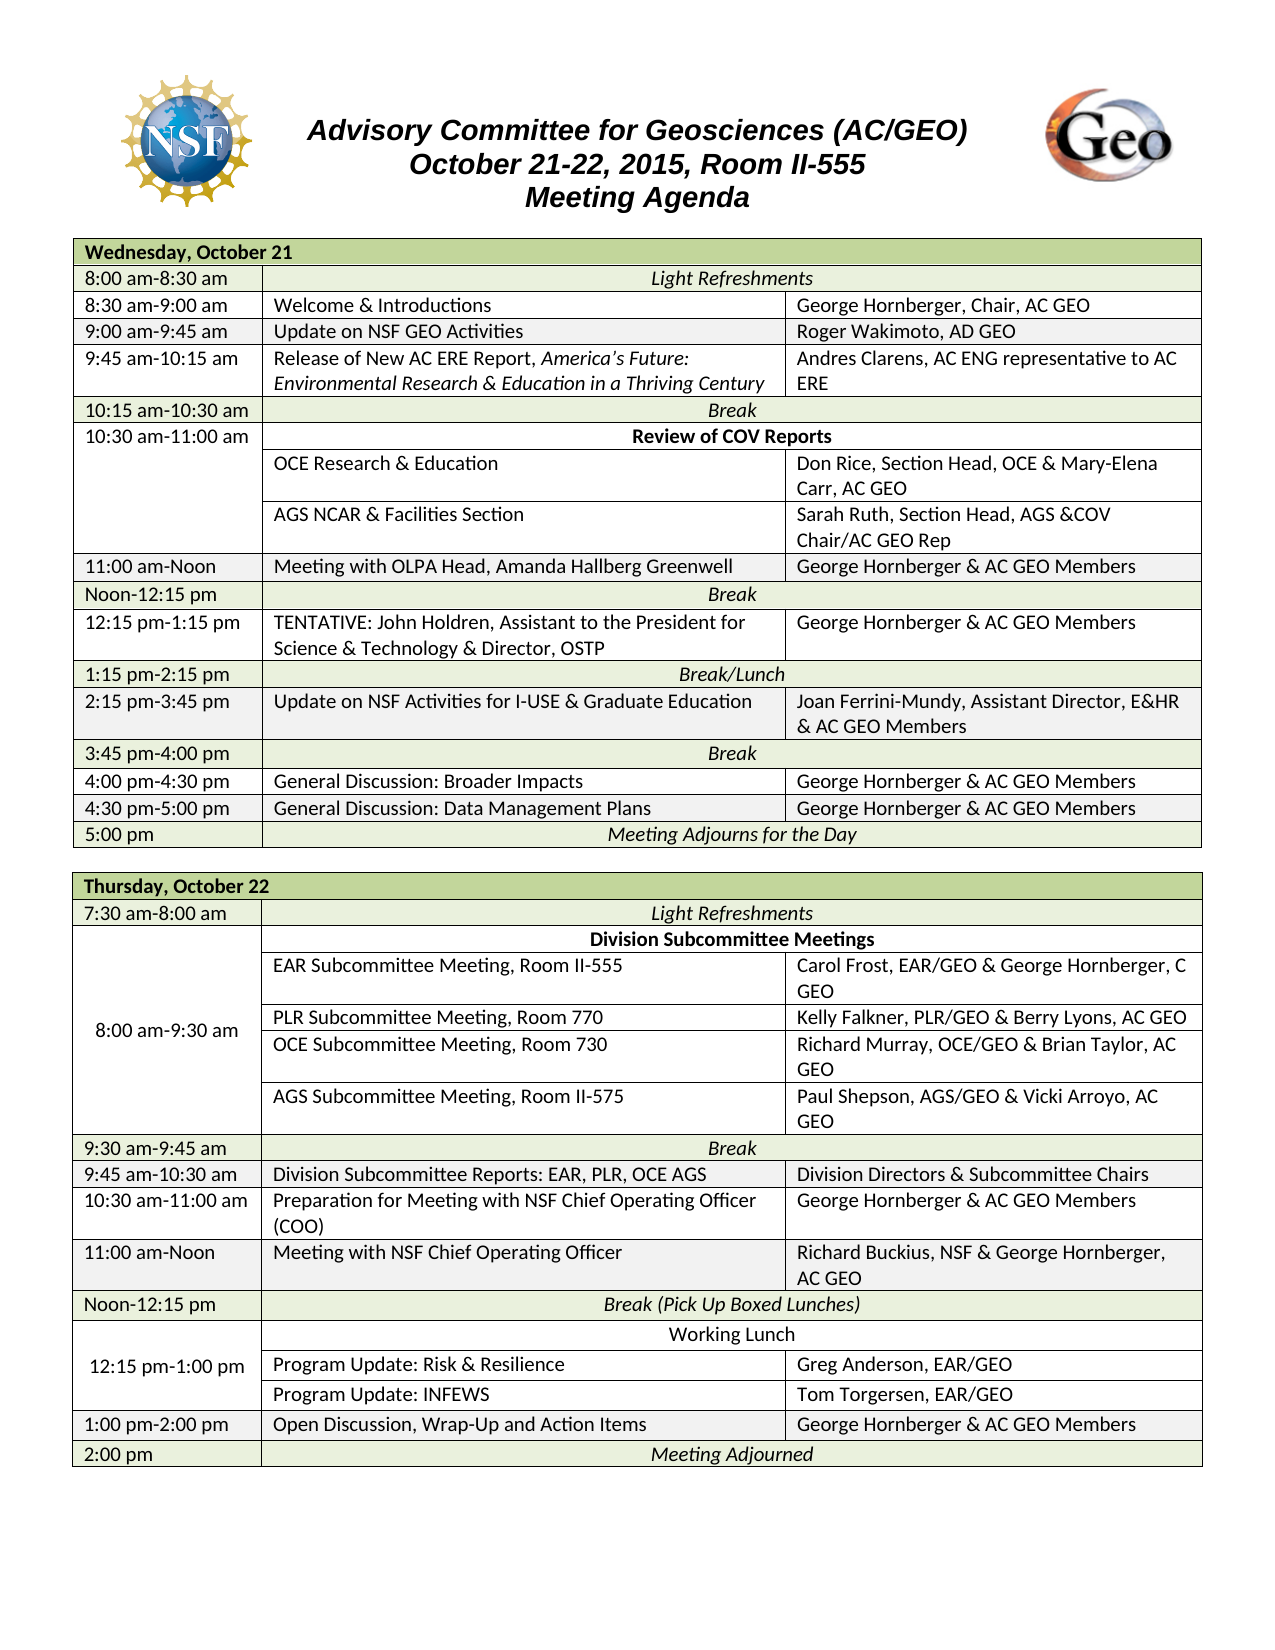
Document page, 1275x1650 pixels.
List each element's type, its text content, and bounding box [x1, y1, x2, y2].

picture [1039, 75, 1190, 191]
table_cell Break [263, 397, 1201, 422]
table_cell 10:30 am-11:00 am [74, 423, 262, 552]
table_cell 1:00 pm-2:00 pm [73, 1411, 261, 1440]
table_cell Break (Pick Up Boxed Lunches) [262, 1291, 1202, 1320]
table_cell Don Rice, Section Head, OCE & Mary-Elena Carr, AC GEO [786, 450, 1201, 501]
table_cell Meeting with NSF Chief Operating Officer [262, 1240, 785, 1290]
table_cell Richard Murray, OCE/GEO & Brian Taylor, AC GEO [786, 1031, 1202, 1082]
table_cell OCE Research & Education [263, 450, 785, 501]
table_header Wednesday, October 21 [74, 239, 1201, 264]
table_cell 11:00 am-Noon [74, 554, 262, 581]
table_cell 4:30 pm-5:00 pm [74, 795, 262, 821]
picture [121, 75, 253, 207]
table_cell Preparation for Meeting with NSF Chief Operating Officer (COO) [262, 1188, 785, 1238]
table_cell Release of New AC ERE Report, America’s Future: Environmental Research & Education in a Thriving Century [263, 345, 785, 396]
table_cell Program Update: INFEWS [262, 1381, 785, 1410]
table_cell Break [263, 582, 1201, 608]
table_cell 10:30 am-11:00 am [73, 1188, 261, 1238]
table_cell Working Lunch [262, 1321, 1202, 1350]
table_cell George Hornberger & AC GEO Members [786, 1411, 1202, 1440]
table_cell Division Subcommittee Reports: EAR, PLR, OCE AGS [262, 1161, 785, 1187]
table_cell 2:00 pm [73, 1441, 261, 1466]
table_cell Division Directors & Subcommittee Chairs [786, 1161, 1202, 1187]
table_cell Carol Frost, EAR/GEO & George Hornberger, C GEO [786, 953, 1202, 1003]
table_header Thursday, October 22 [73, 873, 1202, 899]
table_cell Joan Ferrini-Mundy, Assistant Director, E&HR & AC GEO Members [786, 688, 1201, 739]
table_cell 12:15 pm-1:00 pm [73, 1321, 261, 1410]
table_cell Noon-12:15 pm [73, 1291, 261, 1320]
table_cell Review of COV Reports [263, 423, 1201, 449]
table_cell Meeting with OLPA Head, Amanda Hallberg Greenwell [263, 554, 785, 581]
table_cell 8:00 am-8:30 am [74, 266, 262, 291]
table_cell Noon-12:15 pm [74, 582, 262, 608]
table_cell EAR Subcommittee Meeting, Room II-555 [262, 953, 785, 1003]
table_cell 4:00 pm-4:30 pm [74, 769, 262, 794]
table_cell Break/Lunch [263, 661, 1201, 687]
table_cell Break [262, 1135, 1202, 1160]
table_cell 3:45 pm-4:00 pm [74, 740, 262, 768]
table_cell Meeting Adjourns for the Day [263, 822, 1201, 847]
table_cell Richard Buckius, NSF & George Hornberger, AC GEO [786, 1240, 1202, 1290]
table_cell Andres Clarens, AC ENG representative to AC ERE [786, 345, 1201, 396]
table_cell 10:15 am-10:30 am [74, 397, 262, 422]
table_cell George Hornberger & AC GEO Members [786, 769, 1201, 794]
table_cell General Discussion: Data Management Plans [263, 795, 785, 821]
table_cell Meeting Adjourned [262, 1441, 1202, 1466]
table_cell 12:15 pm-1:15 pm [74, 610, 262, 660]
table_cell 8:00 am-9:30 am [73, 926, 261, 1134]
table_cell George Hornberger & AC GEO Members [786, 1188, 1202, 1238]
table_cell Paul Shepson, AGS/GEO & Vicki Arroyo, AC GEO [786, 1083, 1202, 1134]
table_cell 7:30 am-8:00 am [73, 900, 261, 925]
table_cell George Hornberger & AC GEO Members [786, 554, 1201, 581]
table_cell AGS NCAR & Facilities Section [263, 502, 785, 552]
table_cell 8:30 am-9:00 am [74, 292, 262, 317]
table_cell Welcome & Introductions [263, 292, 785, 317]
table_cell Program Update: Risk & Resilience [262, 1351, 785, 1380]
table_cell Kelly Falkner, PLR/GEO & Berry Lyons, AC GEO [786, 1005, 1202, 1030]
table_cell George Hornberger & AC GEO Members [786, 795, 1201, 821]
table_cell Roger Wakimoto, AD GEO [786, 319, 1201, 344]
table_cell 2:15 pm-3:45 pm [74, 688, 262, 739]
table_cell Tom Torgersen, EAR/GEO [786, 1381, 1202, 1410]
table_cell Sarah Ruth, Section Head, AGS &COV Chair/AC GEO Rep [786, 502, 1201, 552]
table_cell 5:00 pm [74, 822, 262, 847]
table_cell Update on NSF Activities for I-USE & Graduate Education [263, 688, 785, 739]
table_cell General Discussion: Broader Impacts [263, 769, 785, 794]
table_cell Update on NSF GEO Activities [263, 319, 785, 344]
table_cell Division Subcommittee Meetings [262, 926, 1202, 952]
table_cell PLR Subcommittee Meeting, Room 770 [262, 1005, 785, 1030]
table_cell 9:30 am-9:45 am [73, 1135, 261, 1160]
table_cell 9:00 am-9:45 am [74, 319, 262, 344]
table_cell OCE Subcommittee Meeting, Room 730 [262, 1031, 785, 1082]
table_cell 1:15 pm-2:15 pm [74, 661, 262, 687]
table_cell Greg Anderson, EAR/GEO [786, 1351, 1202, 1380]
table_cell Break [263, 740, 1201, 768]
table_cell Light Refreshments [263, 266, 1201, 291]
table_cell George Hornberger, Chair, AC GEO [786, 292, 1201, 317]
table_cell AGS Subcommittee Meeting, Room II-575 [262, 1083, 785, 1134]
table_cell 9:45 am-10:15 am [74, 345, 262, 396]
table_cell Open Discussion, Wrap-Up and Action Items [262, 1411, 785, 1440]
table_cell 11:00 am-Noon [73, 1240, 261, 1290]
table_cell TENTATIVE: John Holdren, Assistant to the President for Science & Technology & Director, OSTP [263, 610, 785, 660]
table_cell Light Refreshments [262, 900, 1202, 925]
table_cell George Hornberger & AC GEO Members [786, 610, 1201, 660]
table_cell 9:45 am-10:30 am [73, 1161, 261, 1187]
